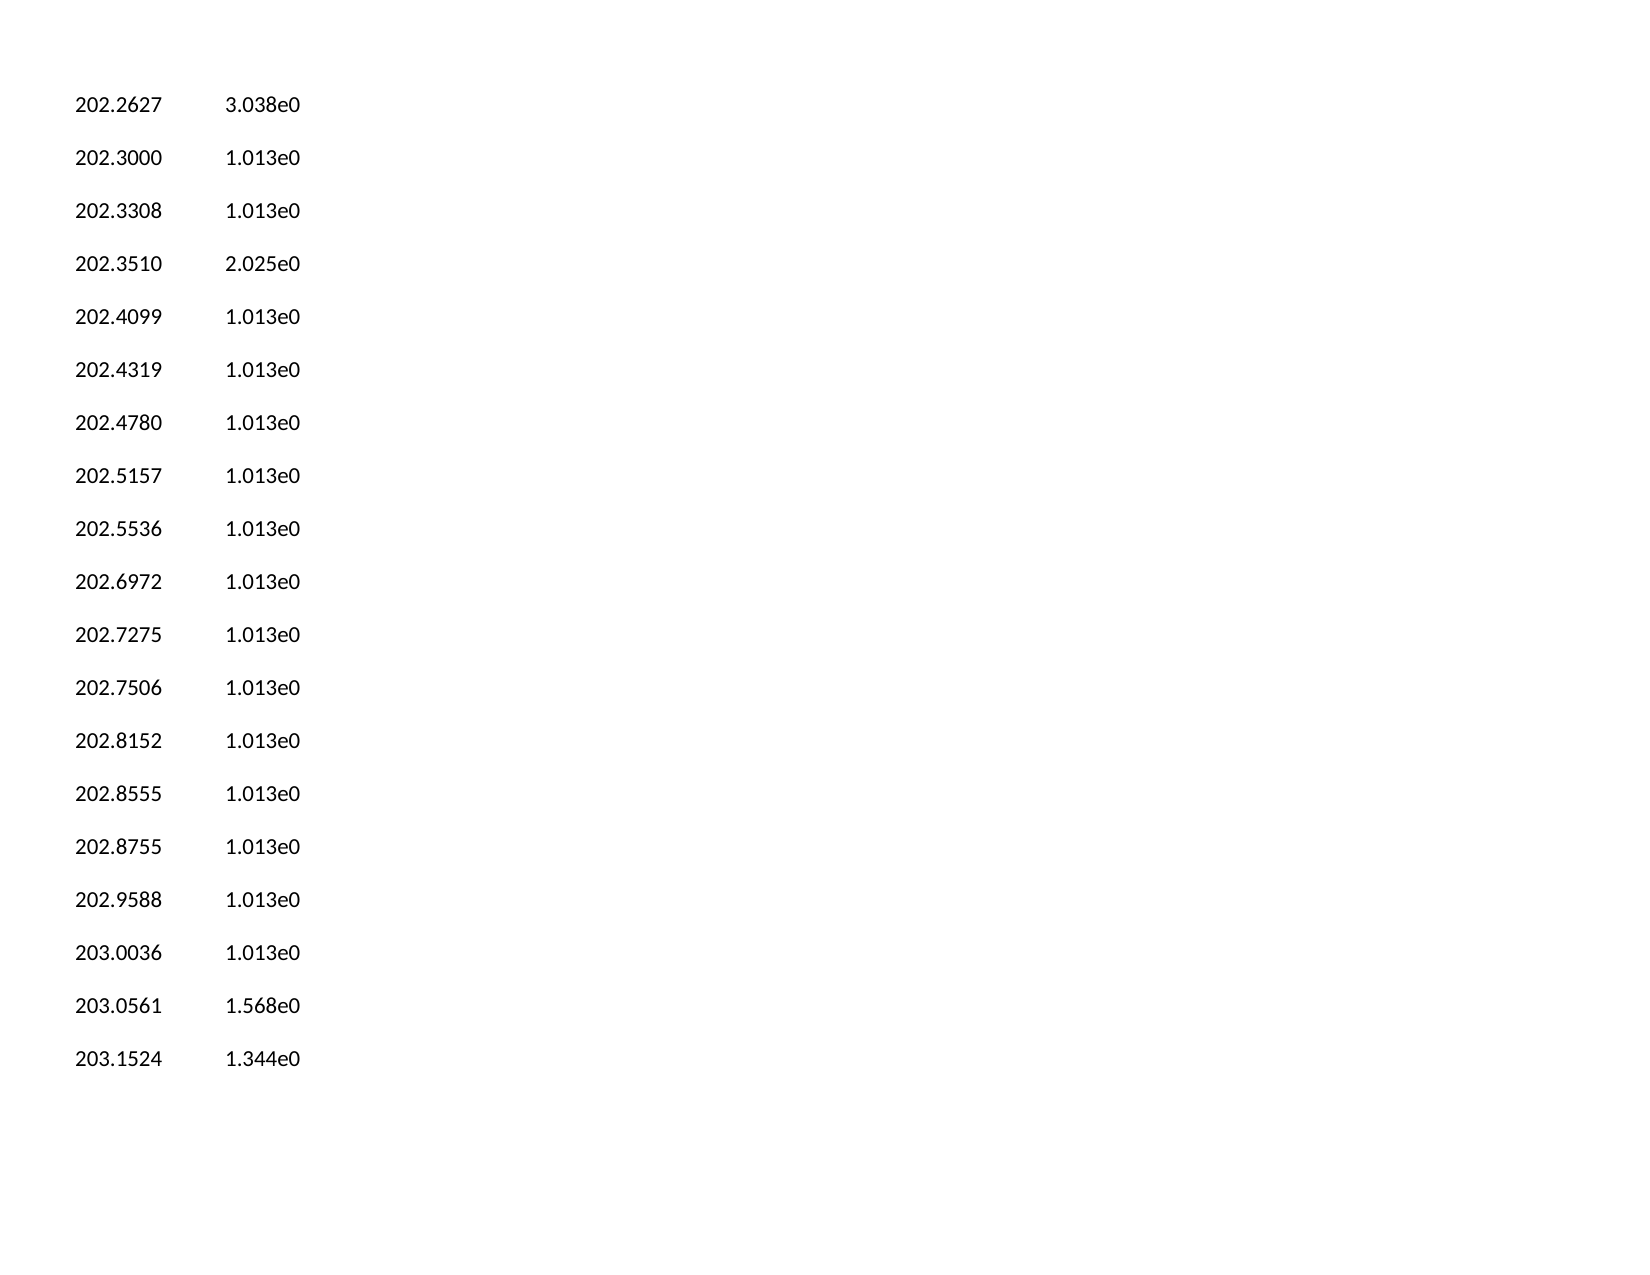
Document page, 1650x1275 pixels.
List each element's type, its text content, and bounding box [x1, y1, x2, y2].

text 202.3510 2.025e0 [75, 249, 1563, 277]
text 202.5536 1.013e0 [75, 514, 1563, 542]
text 202.8555 1.013e0 [75, 779, 1563, 807]
text 202.8755 1.013e0 [75, 832, 1563, 860]
text 202.4319 1.013e0 [75, 355, 1563, 383]
text 202.6972 1.013e0 [75, 567, 1563, 595]
text 202.8152 1.013e0 [75, 726, 1563, 754]
text 203.0561 1.568e0 [75, 991, 1563, 1019]
text 202.7275 1.013e0 [75, 620, 1563, 648]
text 202.4099 1.013e0 [75, 302, 1563, 330]
text 202.5157 1.013e0 [75, 461, 1563, 489]
text 202.4780 1.013e0 [75, 408, 1563, 436]
text 202.2627 3.038e0 [75, 90, 1563, 118]
text 203.1524 1.344e0 [75, 1044, 1563, 1072]
text 202.3000 1.013e0 [75, 143, 1563, 171]
text 202.3308 1.013e0 [75, 196, 1563, 224]
text 202.7506 1.013e0 [75, 673, 1563, 701]
text 203.0036 1.013e0 [75, 938, 1563, 966]
text 202.9588 1.013e0 [75, 885, 1563, 913]
